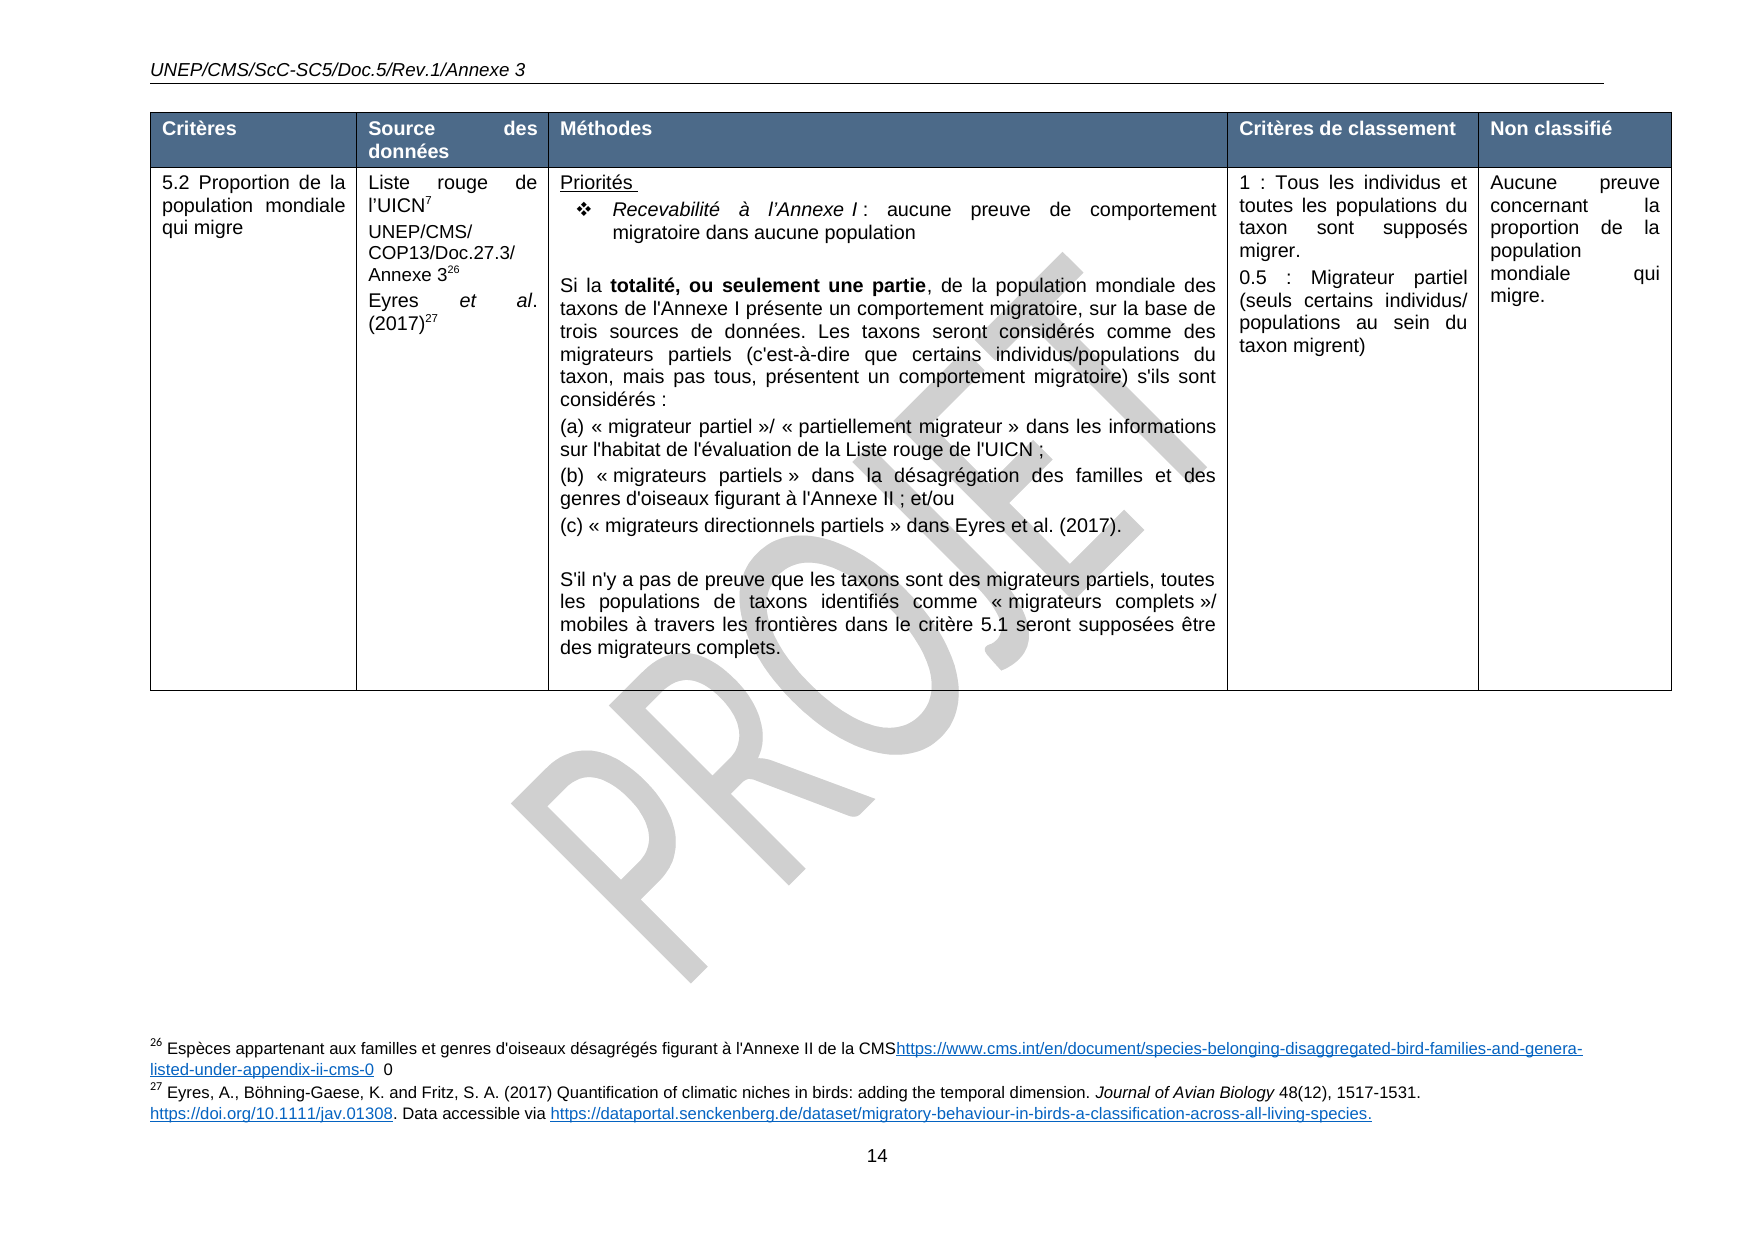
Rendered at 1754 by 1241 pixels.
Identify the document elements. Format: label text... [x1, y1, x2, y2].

table_cell Priorités Recevabilité à l’Annexe I : aucune preuve de comportement migratoire dans aucune population Si la totalité, ou seulement une partie, de la population mondiale des taxons de l'Annexe I présente un comportement migratoire, sur la base de trois sources de données. Les taxons seront considérés comme des migrateurs partiels (c'est-à-dire que certains individus/populations du taxon, mais pas tous, présentent un comportement migratoire) s'ils sont considérés : (a) « migrateur partiel »/ « partiellement migrateur » dans les informations sur l'habitat de l'évaluation de la Liste rouge de l'UICN ; (b) « migrateurs partiels » dans la désagrégation des familles et des genres d'oiseaux figurant à l'Annexe II ; et/ou (c) « migrateurs directionnels partiels » dans Eyres et al. (2017). S'il n'y a pas de preuve que les taxons sont des migrateurs partiels, toutes les populations de taxons identifiés comme « migrateurs complets »/ mobiles à travers les frontières dans le critère 5.1 seront supposées être des migrateurs complets. [549, 168, 1227, 689]
table_cell Aucune preuve concernant la proportion de la population mondiale qui migre. [1479, 168, 1671, 689]
table_header Méthodes [549, 113, 1227, 167]
table_cell 1 : Tous les individus et toutes les populations du taxon sont supposés migrer. 0.5 : Migrateur partiel (seuls certains individus/ populations au sein du taxon migrent) [1228, 168, 1478, 689]
table_header Non classifié [1479, 113, 1671, 167]
table_cell 5.2 Proportion de la population mondiale qui migre [151, 168, 356, 689]
table_header Source des données [357, 113, 548, 167]
table_header Critères de classement [1228, 113, 1478, 167]
table_header Critères [151, 113, 356, 167]
table_cell Liste rouge de l’UICN7 UNEP/CMS/COP13/Doc.27.3/Annexe 3 Eyres et al. (2017) [357, 168, 548, 689]
